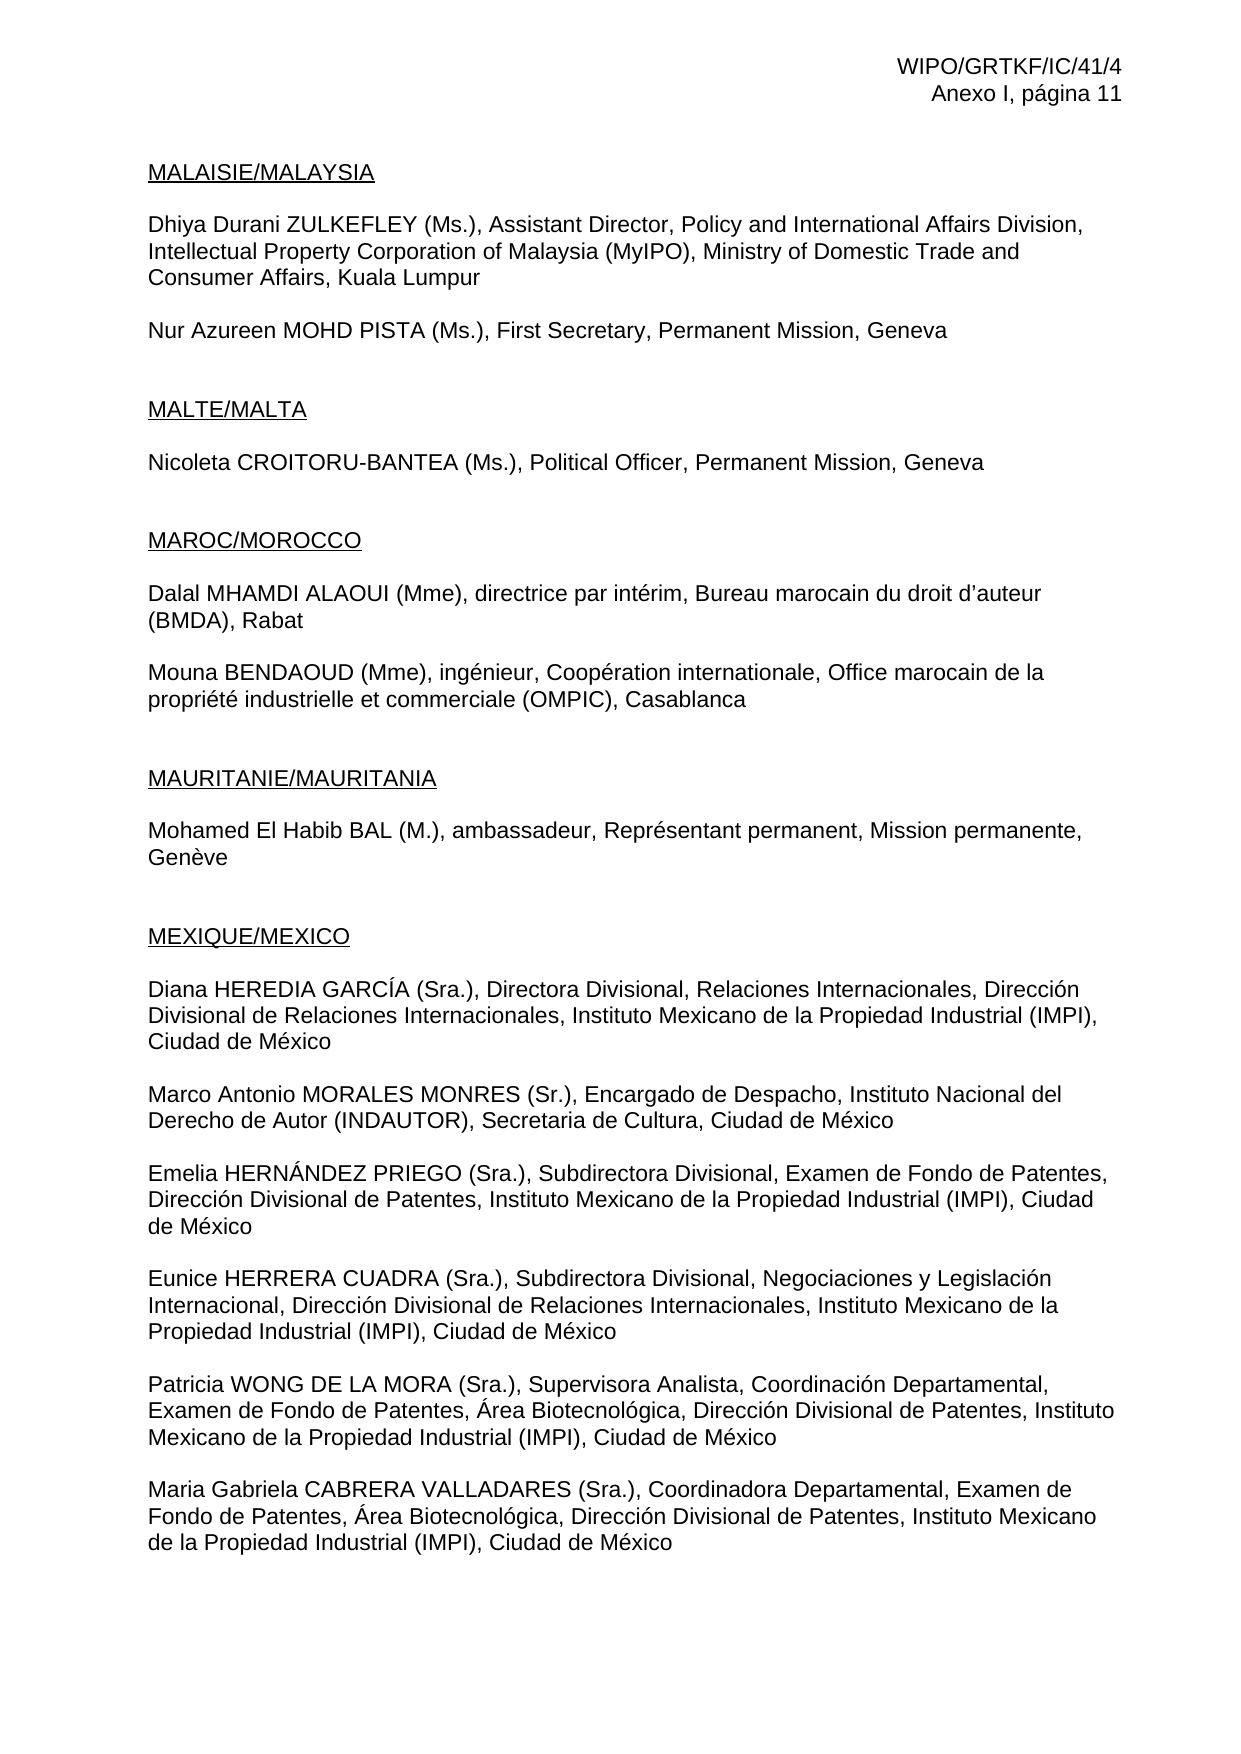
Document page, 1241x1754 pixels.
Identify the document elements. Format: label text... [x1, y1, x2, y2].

text MAROC/MOROCCO [148, 527, 1122, 554]
text Mohamed El Habib BAL (M.), ambassadeur, Représentant permanent, Mission permanente, Genève [148, 817, 1122, 870]
text Dhiya Durani ZULKEFLEY (Ms.), Assistant Director, Policy and International Affairs Division, Intellectual Property Corporation of Malaysia (MyIPO), Ministry of Domestic Trade and Consumer Affairs, Kuala Lumpur [148, 211, 1122, 290]
text MAURITANIE/MAURITANIA [148, 765, 1122, 791]
text MALTE/MALTA [148, 396, 1122, 422]
text Maria Gabriela CABRERA VALLADARES (Sra.), Coordinadora Departamental, Examen de Fondo de Patentes, Área Biotecnológica, Dirección Divisional de Patentes, Instituto Mexicano de la Propiedad Industrial (IMPI), Ciudad de México [148, 1476, 1122, 1555]
text Marco Antonio MORALES MONRES (Sr.), Encargado de Despacho, Instituto Nacional del Derecho de Autor (INDAUTOR), Secretaria de Cultura, Ciudad de México [148, 1081, 1122, 1134]
text Patricia WONG DE LA MORA (Sra.), Supervisora Analista, Coordinación Departamental, Examen de Fondo de Patentes, Área Biotecnológica, Dirección Divisional de Patentes, Instituto Mexicano de la Propiedad Industrial (IMPI), Ciudad de México [148, 1371, 1122, 1450]
text Diana HEREDIA GARCÍA (Sra.), Directora Divisional, Relaciones Internacionales, Dirección Divisional de Relaciones Internacionales, Instituto Mexicano de la Propiedad Industrial (IMPI), Ciudad de México [148, 976, 1122, 1054]
text Emelia HERNÁNDEZ PRIEGO (Sra.), Subdirectora Divisional, Examen de Fondo de Patentes, Dirección Divisional de Patentes, Instituto Mexicano de la Propiedad Industrial (IMPI), Ciudad de México [148, 1160, 1122, 1239]
text MEXIQUE/MEXICO [148, 923, 1122, 949]
text Mouna BENDAOUD (Mme), ingénieur, Coopération internationale, Office marocain de la propriété industrielle et commerciale (OMPIC), Casablanca [148, 659, 1122, 712]
text Nicoleta CROITORU-BANTEA (Ms.), Political Officer, Permanent Mission, Geneva [148, 448, 1122, 475]
text Nur Azureen MOHD PISTA (Ms.), First Secretary, Permanent Mission, Geneva [148, 317, 1122, 343]
text Eunice HERRERA CUADRA (Sra.), Subdirectora Divisional, Negociaciones y Legislación Internacional, Dirección Divisional de Relaciones Internacionales, Instituto Mexicano de la Propiedad Industrial (IMPI), Ciudad de México [148, 1265, 1122, 1344]
text MALAISIE/MALAYSIA [148, 158, 1122, 185]
text Dalal MHAMDI ALAOUI (Mme), directrice par intérim, Bureau marocain du droit d’auteur (BMDA), Rabat [148, 580, 1122, 633]
